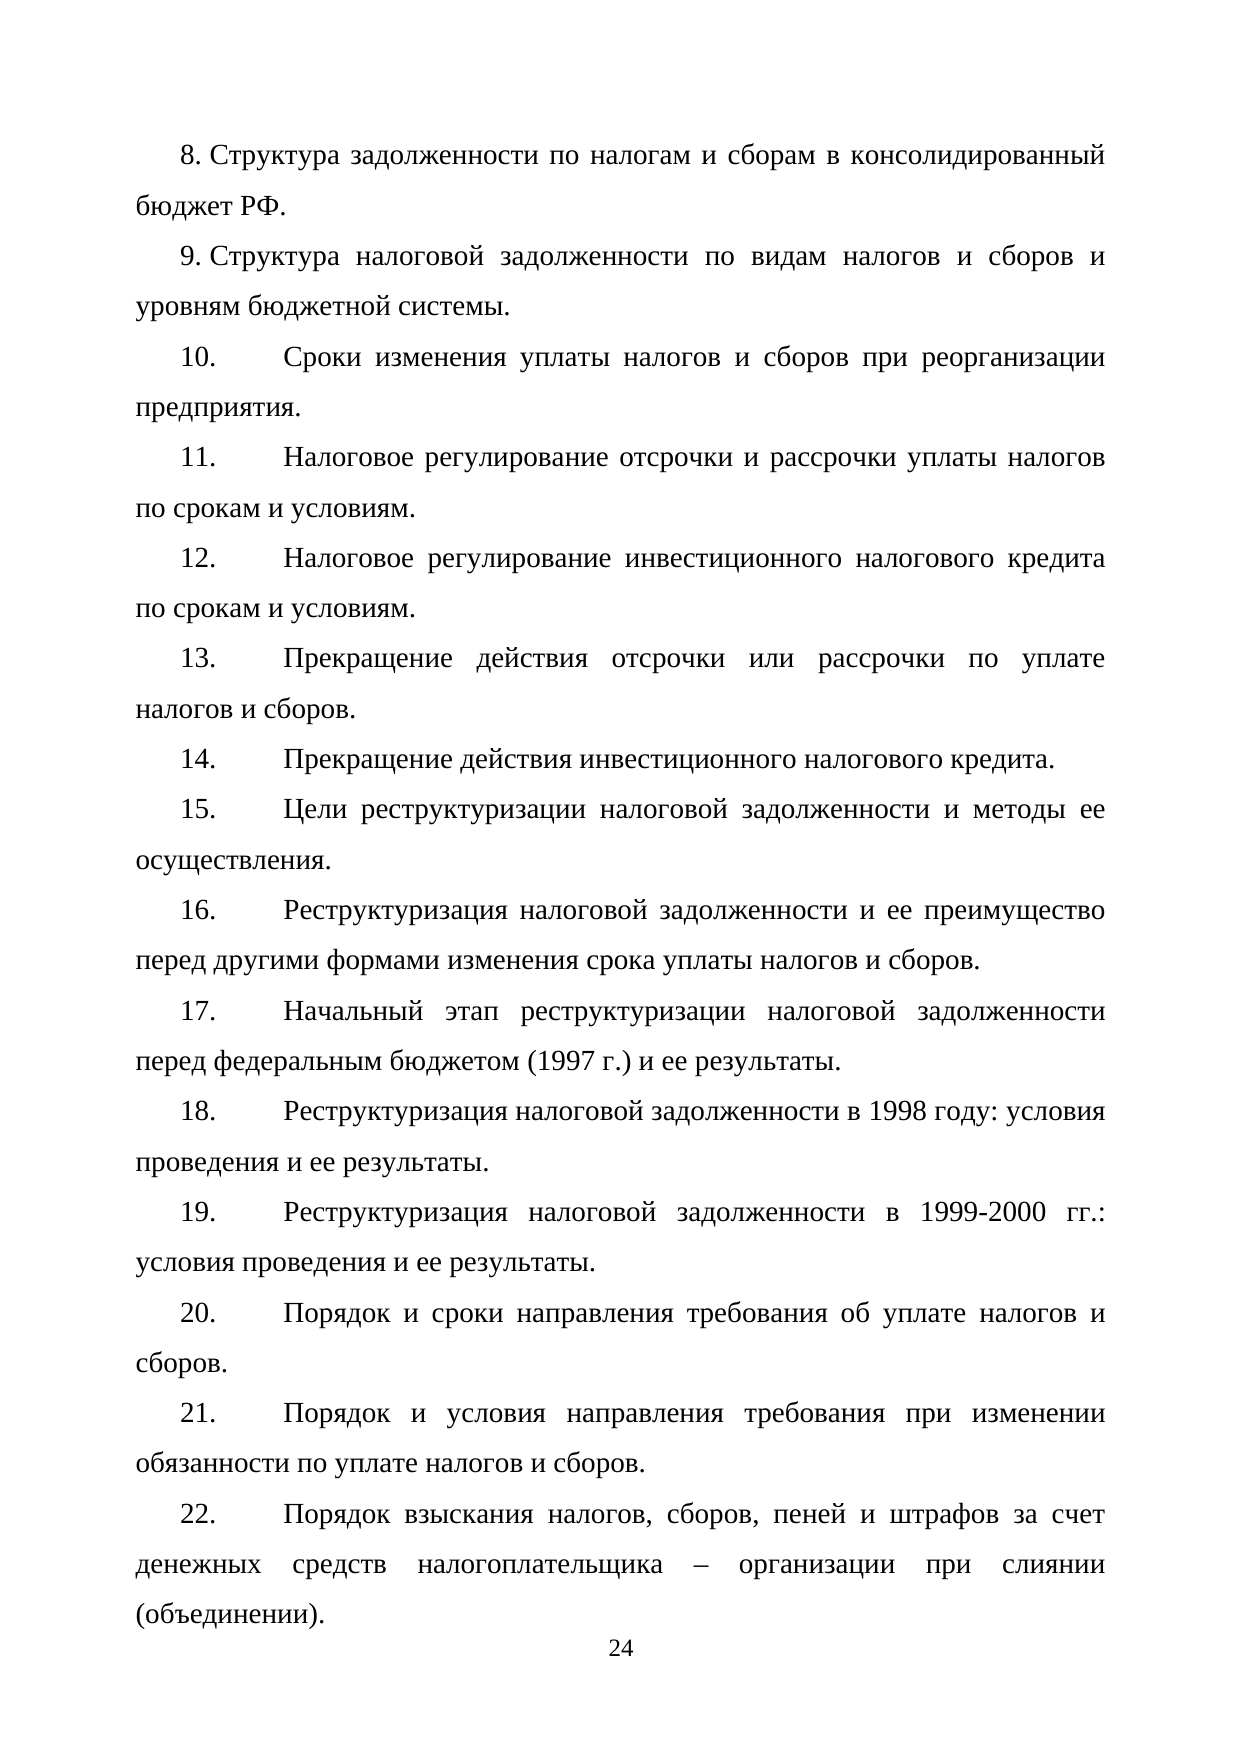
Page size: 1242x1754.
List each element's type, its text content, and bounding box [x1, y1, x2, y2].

text 19. Реструктуризация налоговой задолженности в 1999-2000 гг.: условия проведения и ее результаты. [135, 1194, 1106, 1278]
text 20. Порядок и сроки направления требования об уплате налогов и сборов. [135, 1295, 1106, 1378]
text 11. Налоговое регулирование отсрочки и рассрочки уплаты налогов по срокам и условиям. [135, 439, 1106, 523]
text 9. Структура налоговой задолженности по видам налогов и сборов и уровням бюджетной системы. [135, 238, 1106, 322]
text 16. Реструктуризация налоговой задолженности и ее преимущество перед другими формами изменения срока уплаты налогов и сборов. [135, 892, 1106, 976]
text 12. Налоговое регулирование инвестиционного налогового кредита по срокам и условиям. [135, 540, 1106, 624]
text 21. Порядок и условия направления требования при изменении обязанности по уплате налогов и сборов. [135, 1395, 1106, 1479]
text 18. Реструктуризация налоговой задолженности в 1998 году: условия проведения и ее результаты. [135, 1093, 1106, 1177]
text 14. Прекращение действия инвестиционного налогового кредита. [135, 741, 1106, 775]
text 22. Порядок взыскания налогов, сборов, пеней и штрафов за счет денежных средств налогоплательщика – организации при слиянии (объединении). [135, 1496, 1106, 1630]
text 8. Структура задолженности по налогам и сборам в консолидированный бюджет РФ. [135, 137, 1106, 221]
text 15. Цели реструктуризации налоговой задолженности и методы ее осуществления. [135, 792, 1106, 875]
text 17. Начальный этап реструктуризации налоговой задолженности перед федеральным бюджетом (1997 г.) и ее результаты. [135, 993, 1106, 1077]
text 13. Прекращение действия отсрочки или рассрочки по уплате налогов и сборов. [135, 641, 1106, 724]
text 10. Сроки изменения уплаты налогов и сборов при реорганизации предприятия. [135, 339, 1106, 423]
